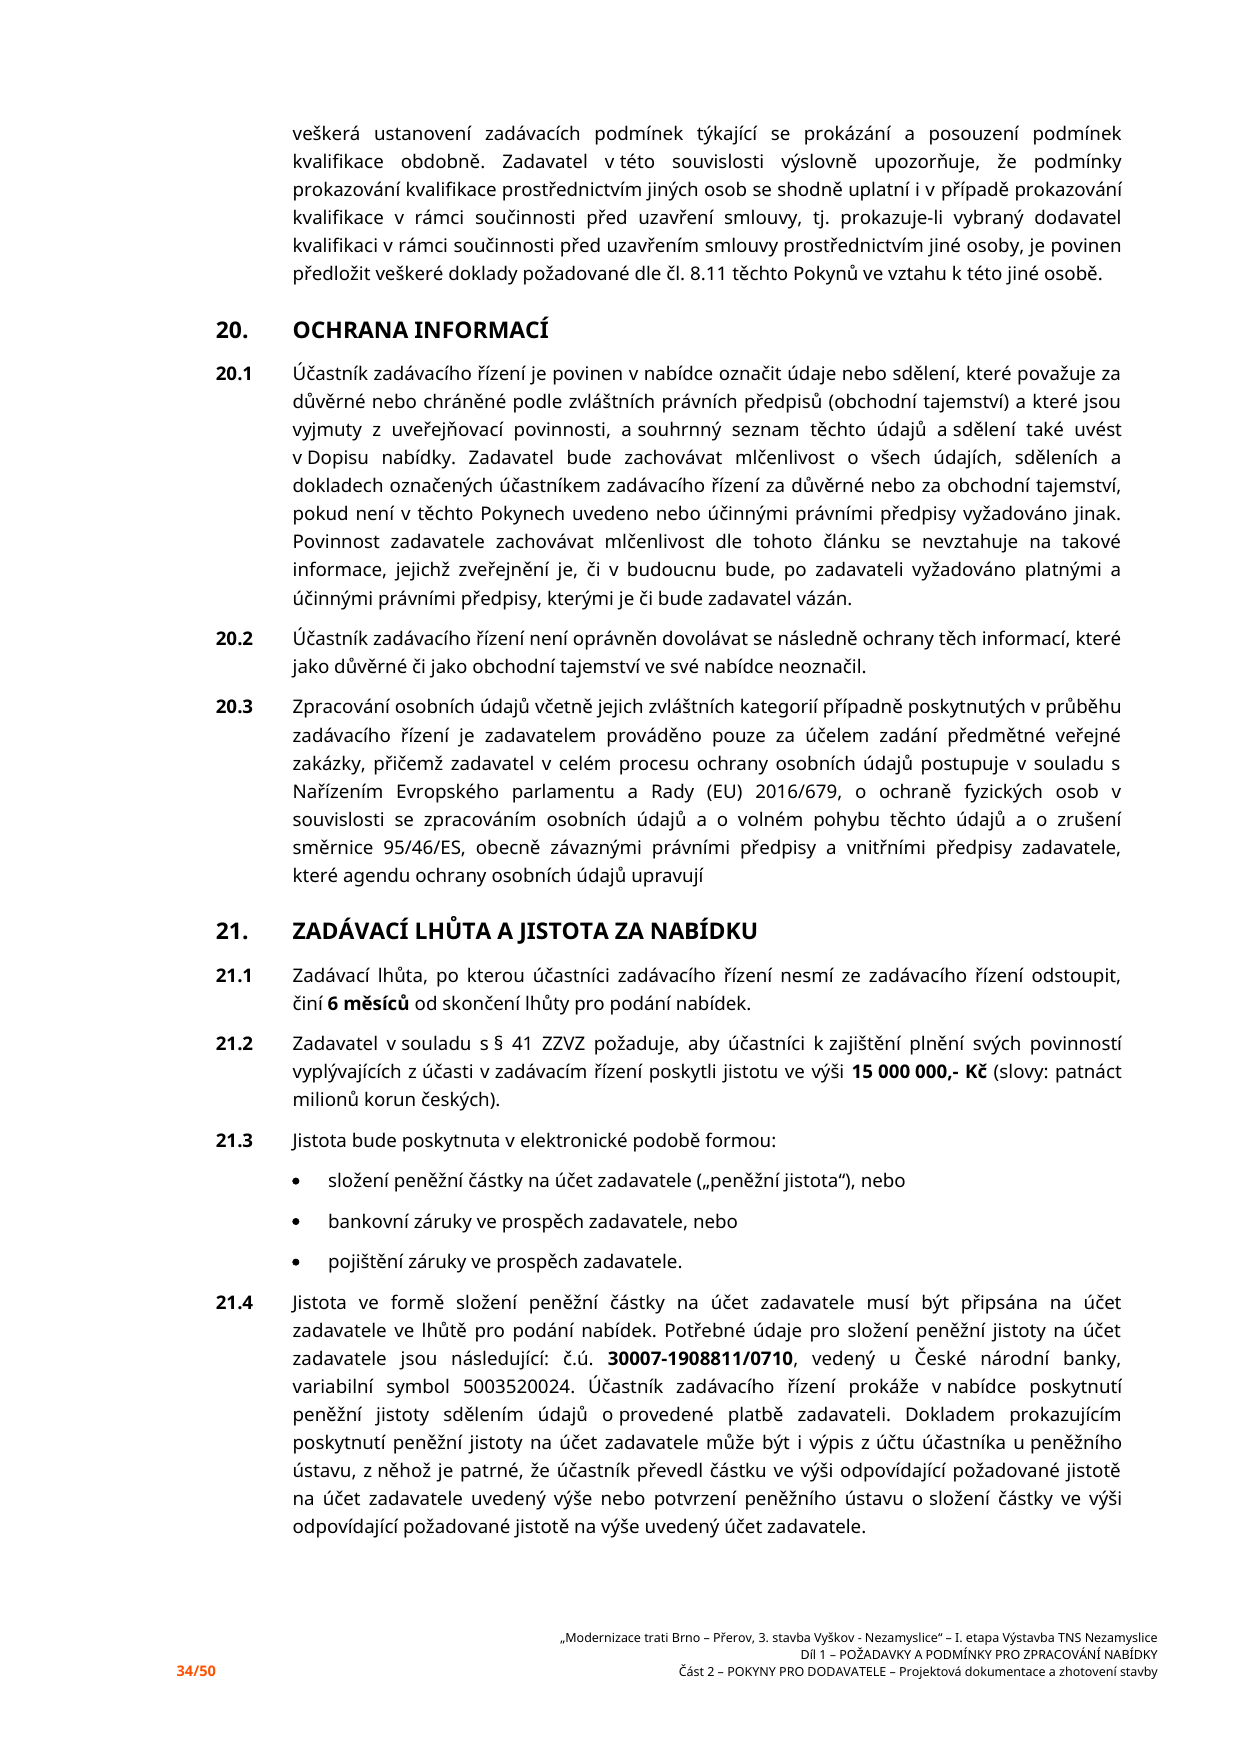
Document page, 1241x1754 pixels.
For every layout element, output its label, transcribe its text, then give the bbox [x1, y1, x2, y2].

text složení peněžní částky na účet zadavatele („peněžní jistota“), nebo [292, 1167, 1122, 1193]
text Jistota ve formě složení peněžní částky na účet zadavatele musí být připsána na účet zadavatele ve lhůtě pro podání nabídek. Potřebné údaje pro složení peněžní jistoty na účet zadavatele jsou následující: č.ú. 30007-1908811/0710, vedený u České národní banky, variabilní symbol 5003520024. Účastník zadávacího řízení prokáže v nabídce poskytnutí peněžní jistoty sdělením údajů o provedené platbě zadavateli. Dokladem prokazujícím poskytnutí peněžní jistoty na účet zadavatele může být i výpis z účtu účastníka u peněžního ústavu, z něhož je patrné, že účastník převedl částku ve výši odpovídající požadované jistotě na účet zadavatele uvedený výše nebo potvrzení peněžního ústavu o složení částky ve výši odpovídající požadované jistotě na výše uvedený účet zadavatele. [216, 1289, 1122, 1539]
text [216, 121, 1122, 286]
text Zpracování osobních údajů včetně jejich zvláštních kategorií případně poskytnutých v průběhu zadávacího řízení je zadavatelem prováděno pouze za účelem zadání předmětné veřejné zakázky, přičemž zadavatel v celém procesu ochrany osobních údajů postupuje v souladu s Nařízením Evropského parlamentu a Rady (EU) 2016/679, o ochraně fyzických osob v souvislosti se zpracováním osobních údajů a o volném pohybu těchto údajů a o zrušení směrnice 95/46/ES, obecně závaznými právními předpisy a vnitřními předpisy zadavatele, které agendu ochrany osobních údajů upravují [216, 694, 1122, 887]
text Zadavatel v souladu s § 41 ZZVZ požaduje, aby účastníci k zajištění plnění svých povinností vyplývajících z účasti v zadávacím řízení poskytli jistotu ve výši 15 000 000,- Kč (slovy: patnáct milionů korun českých). [216, 1030, 1122, 1112]
text OCHRANA INFORMACÍ [216, 314, 1122, 345]
text ZADÁVACÍ LHŮTA A JISTOTA ZA NABÍDKU [216, 915, 1122, 946]
text bankovní záruky ve prospěch zadavatele, nebo [292, 1208, 1122, 1233]
text Jistota bude poskytnuta v elektronické podobě formou: [216, 1127, 1122, 1152]
text pojištění záruky ve prospěch zadavatele. [292, 1248, 1122, 1274]
text Účastník zadávacího řízení je povinen v nabídce označit údaje nebo sdělení, které považuje za důvěrné nebo chráněné podle zvláštních právních předpisů (obchodní tajemství) a které jsou vyjmuty z uveřejňovací povinnosti, a souhrnný seznam těchto údajů a sdělení také uvést v Dopisu nabídky. Zadavatel bude zachovávat mlčenlivost o všech údajích, sděleních a dokladech označených účastníkem zadávacího řízení za důvěrné nebo za obchodní tajemství, pokud není v těchto Pokynech uvedeno nebo účinnými právními předpisy vyžadováno jinak. Povinnost zadavatele zachovávat mlčenlivost dle tohoto článku se nevztahuje na takové informace, jejichž zveřejnění je, či v budoucnu bude, po zadavateli vyžadováno platnými a účinnými právními předpisy, kterými je či bude zadavatel vázán. [216, 361, 1122, 610]
text Zadávací lhůta, po kterou účastníci zadávacího řízení nesmí ze zadávacího řízení odstoupit, činí 6 měsíců od skončení lhůty pro podání nabídek. [216, 962, 1122, 1015]
text Účastník zadávacího řízení není oprávněn dovolávat se následně ochrany těch informací, které jako důvěrné či jako obchodní tajemství ve své nabídce neoznačil. [216, 625, 1122, 679]
